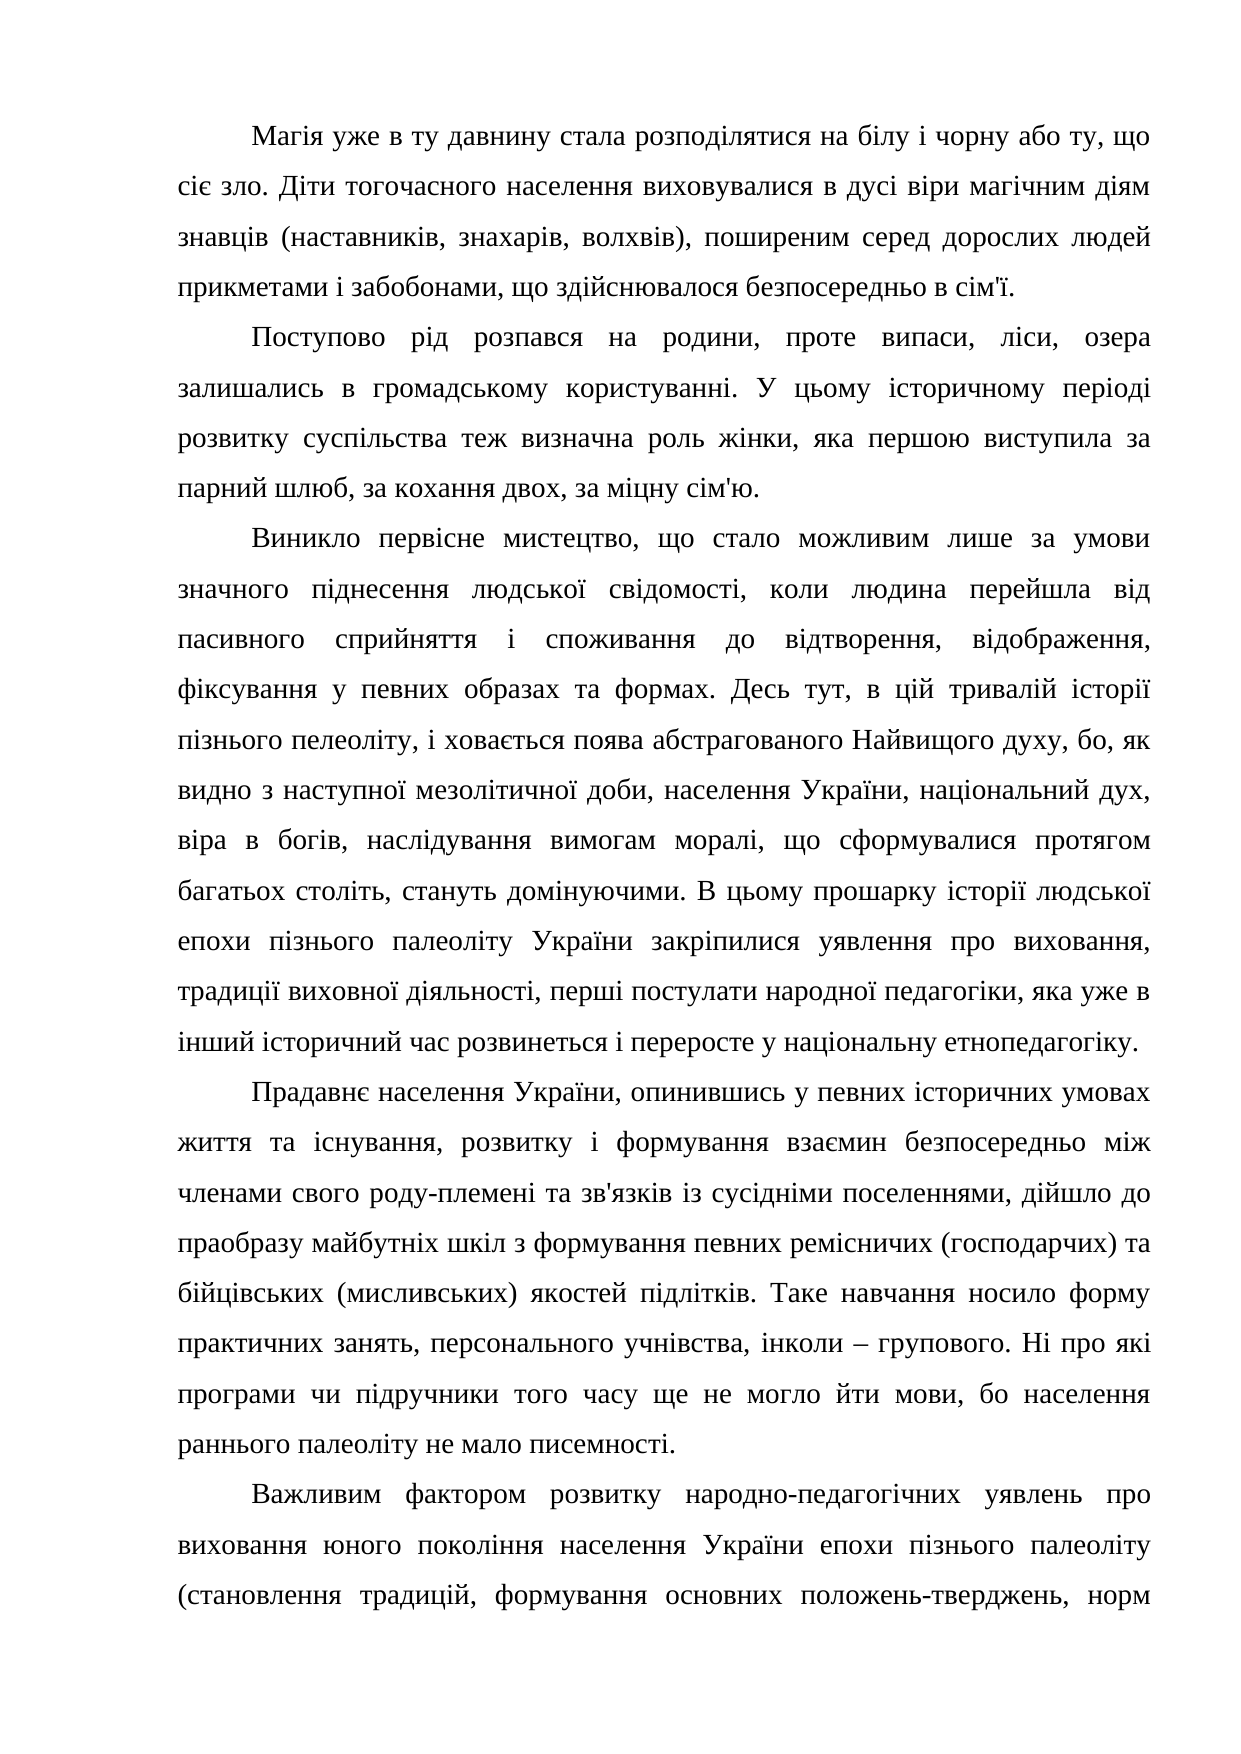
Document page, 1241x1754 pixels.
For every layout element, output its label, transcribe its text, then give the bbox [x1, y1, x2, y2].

text Прадавнє населення України, опинившись у певних історичних умовах життя та існування, розвитку і формування взаємин безпосередньо між членами свого роду-племені та зв'язків із сусідніми поселеннями, дійшло до праобразу майбутніх шкіл з формування певних ремісничих (господарчих) та бійцівських (мисливських) якостей підлітків. Таке навчання носило форму практичних занять, персонального учнівства, інколи – групового. Ні про які програми чи підручники того часу ще не могло йти мови, бо населення раннього палеоліту не мало писемності. [177, 1074, 1152, 1460]
text Поступово рід розпався на родини, проте випаси, ліси, озера залишались в громадському користуванні. У цьому історичному періоді розвитку суспільства теж визначна роль жінки, яка першою виступила за парний шлюб, за кохання двох, за міцну сім'ю. [177, 319, 1152, 504]
text Виникло первісне мистецтво, що стало можливим лише за умови значного піднесення людської свідомості, коли людина перейшла від пасивного сприйняття і споживання до відтворення, відображення, фіксування у певних образах та формах. Десь тут, в цій тривалій історії пізнього пелеоліту, і ховається поява абстрагованого Найвищого духу, бо, як видно з наступної мезолітичної доби, населення України, національний дух, віра в богів, наслідування вимогам моралі, що сформувалися протягом багатьох століть, стануть домінуючими. В цьому прошарку історії людської епохи пізнього палеоліту України закріпилися уявлення про виховання, традиції виховної діяльності, перші постулати народної педагогіки, яка уже в інший історичний час розвинеться і переросте у національну етнопедагогіку. [177, 521, 1152, 1057]
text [177, 1477, 1152, 1611]
text Магія уже в ту давнину стала розподілятися на білу і чорну або ту, що сіє зло. Діти тогочасного населення виховувалися в дусі віри магічним діям знавців (наставників, знахарів, волхвів), поширеним серед дорослих людей прикметами і забобонами, що здійснювалося безпосередньо в сім'ї. [177, 118, 1152, 303]
